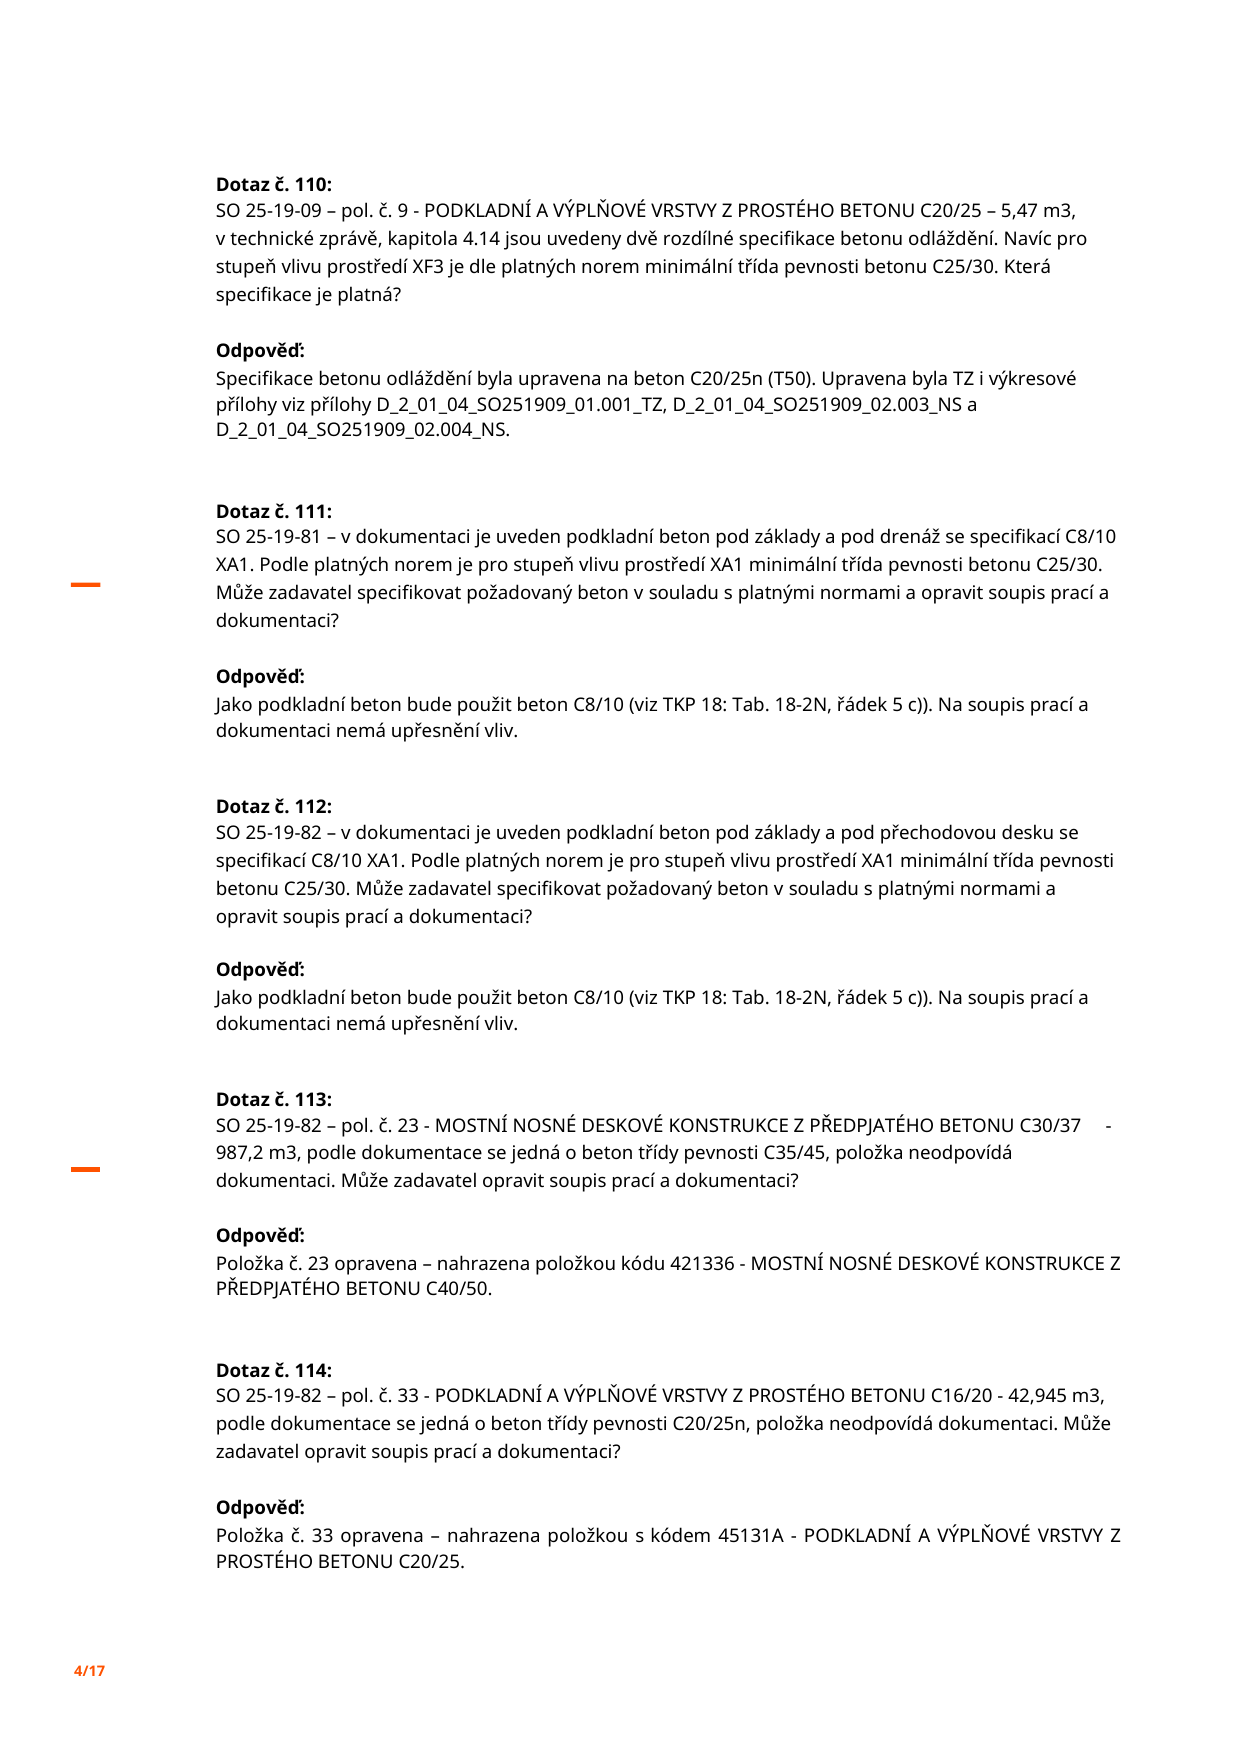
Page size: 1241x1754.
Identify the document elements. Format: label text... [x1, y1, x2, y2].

text Odpověď: [216, 1222, 1122, 1247]
text Specifikace betonu odláždění byla upravena na beton C20/25n (T50). Upravena byla TZ i výkresové přílohy viz přílohy D_2_01_04_SO251909_01.001_TZ, D_2_01_04_SO251909_02.003_NS a D_2_01_04_SO251909_02.004_NS. [216, 365, 1122, 442]
text Odpověď: [216, 1494, 1122, 1520]
text Dotaz č. 111: [216, 498, 1122, 523]
text Dotaz č. 110: [216, 172, 1122, 197]
text SO 25-19-82 – pol. č. 33 - PODKLADNÍ A VÝPLŇOVÉ VRSTVY Z PROSTÉHO BETONU C16/20 - 42,945 m3, podle dokumentace se jedná o beton třídy pevnosti C20/25n, položka neodpovídá dokumentaci. Může zadavatel opravit soupis prací a dokumentaci? [216, 1382, 1122, 1464]
text SO 25-19-82 – pol. č. 23 - MOSTNÍ NOSNÉ DESKOVÉ KONSTRUKCE Z PŘEDPJATÉHO BETONU C30/37 - 987,2 m3, podle dokumentace se jedná o beton třídy pevnosti C35/45, položka neodpovídá dokumentaci. Může zadavatel opravit soupis prací a dokumentaci? [216, 1112, 1122, 1192]
text SO 25-19-82 – v dokumentaci je uveden podkladní beton pod základy a pod přechodovou desku se specifikací C8/10 XA1. Podle platných norem je pro stupeň vlivu prostředí XA1 minimální třída pevnosti betonu C25/30. Může zadavatel specifikovat požadovaný beton v souladu s platnými normami a opravit soupis prací a dokumentaci? [216, 819, 1122, 929]
text Jako podkladní beton bude použit beton C8/10 (viz TKP 18: Tab. 18-2N, řádek 5 c)). Na soupis prací a dokumentaci nemá upřesnění vliv. [216, 692, 1122, 743]
text SO 25-19-81 – v dokumentaci je uveden podkladní beton pod základy a pod drenáž se specifikací C8/10 XA1. Podle platných norem je pro stupeň vlivu prostředí XA1 minimální třída pevnosti betonu C25/30. Může zadavatel specifikovat požadovaný beton v souladu s platnými normami a opravit soupis prací a dokumentaci? [216, 523, 1122, 633]
text Jako podkladní beton bude použit beton C8/10 (viz TKP 18: Tab. 18-2N, řádek 5 c)). Na soupis prací a dokumentaci nemá upřesnění vliv. [216, 984, 1122, 1035]
text SO 25-19-09 – pol. č. 9 - PODKLADNÍ A VÝPLŇOVÉ VRSTVY Z PROSTÉHO BETONU C20/25 – 5,47 m3, v technické zprávě, kapitola 4.14 jsou uvedeny dvě rozdílné specifikace betonu odláždění. Navíc pro stupeň vlivu prostředí XF3 je dle platných norem minimální třída pevnosti betonu C25/30. Která specifikace je platná? [216, 197, 1122, 307]
text Dotaz č. 112: [216, 794, 1122, 819]
text Odpověď: [216, 956, 1122, 982]
text Položka č. 23 opravena – nahrazena položkou kódu 421336 - MOSTNÍ NOSNÉ DESKOVÉ KONSTRUKCE Z PŘEDPJATÉHO BETONU C40/50. [216, 1250, 1122, 1301]
text Odpověď: [216, 337, 1122, 363]
text Položka č. 33 opravena – nahrazena položkou s kódem 45131A - PODKLADNÍ A VÝPLŇOVÉ VRSTVY Z PROSTÉHO BETONU C20/25. [216, 1523, 1122, 1574]
text Dotaz č. 114: [216, 1357, 1122, 1382]
text Odpověď: [216, 636, 1122, 689]
text Dotaz č. 113: [216, 1086, 1122, 1112]
